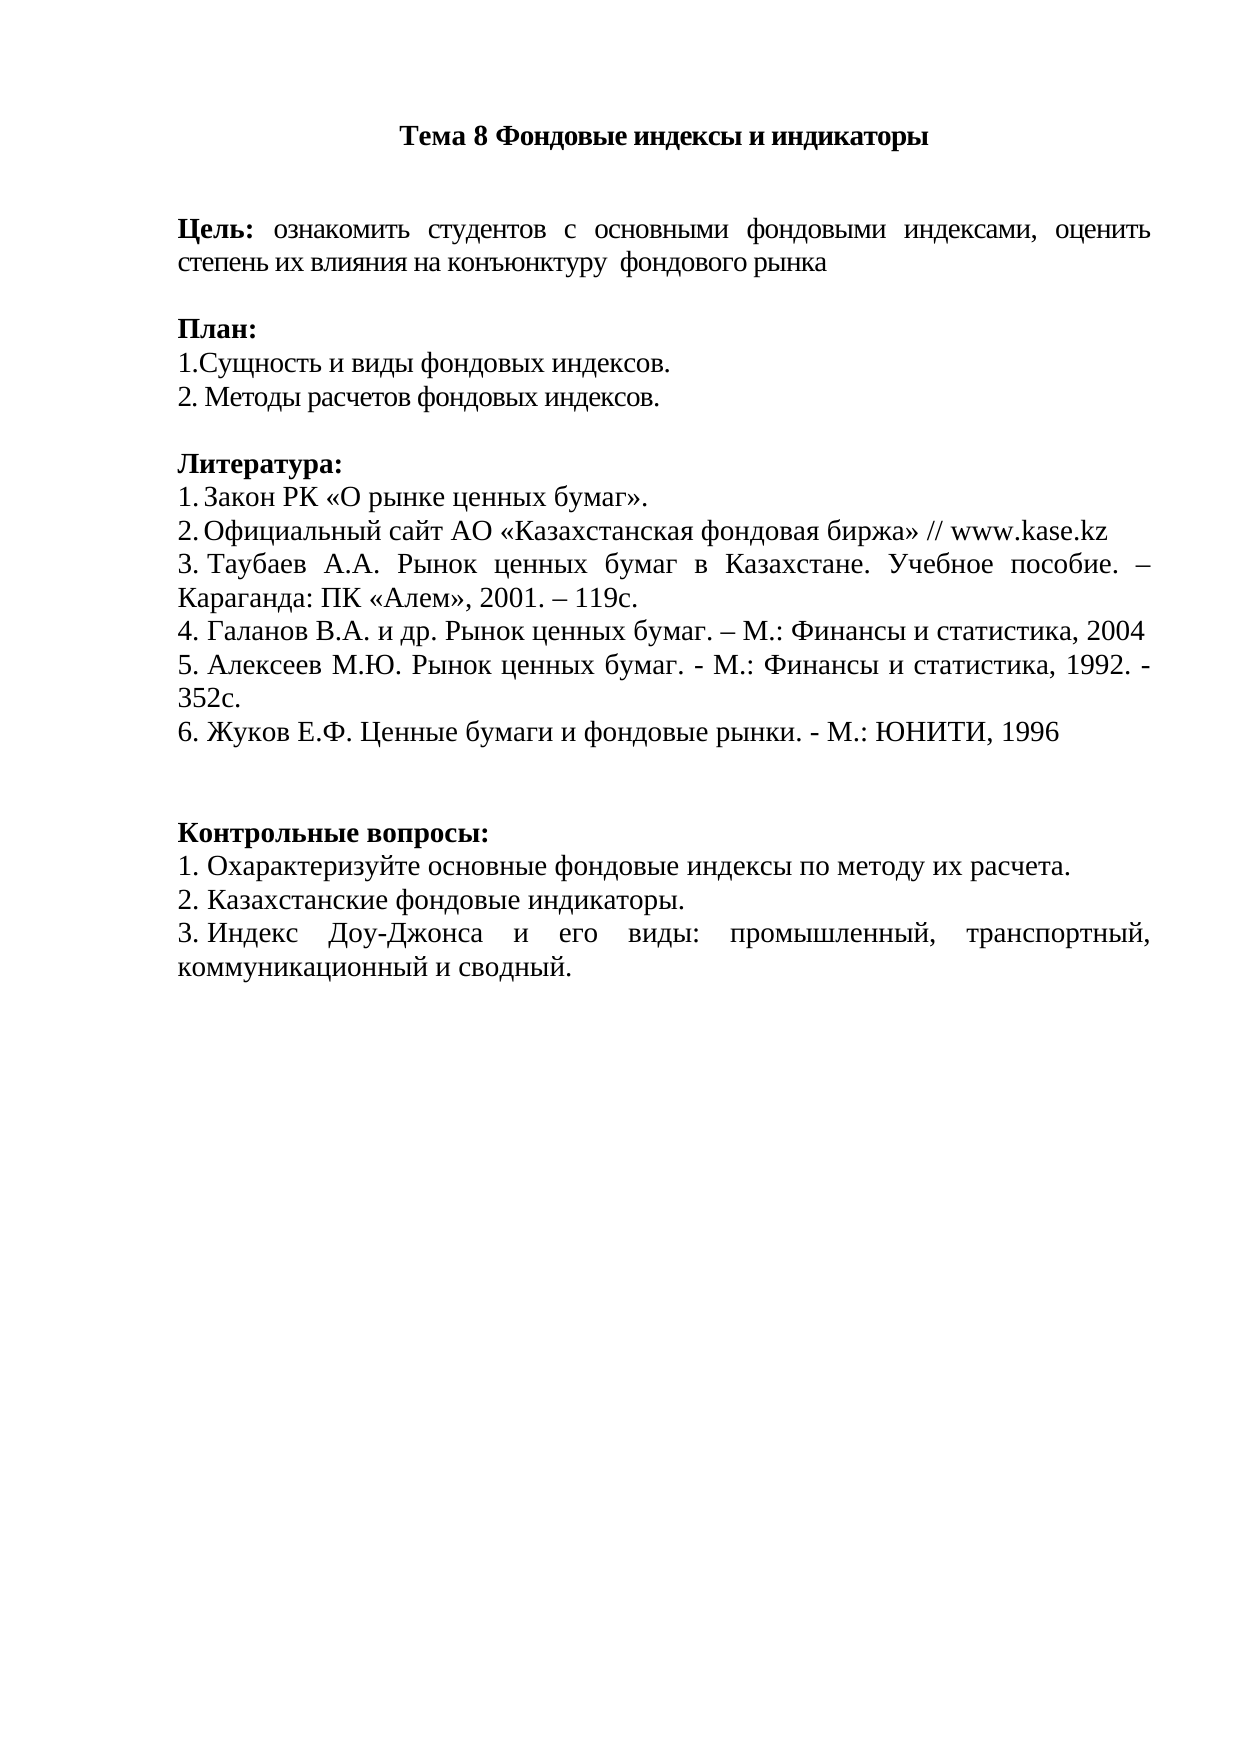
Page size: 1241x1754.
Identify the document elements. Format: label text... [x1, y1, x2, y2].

text План: [177, 312, 1152, 345]
text 1.Сущность и виды фондовых индексов. [177, 345, 1152, 379]
text 2. Методы расчетов фондовых индексов. [177, 379, 1152, 412]
list Закон РК «О рынке ценных бумаг». [177, 479, 1152, 513]
text Цель: ознакомить студентов с основными фондовыми индексами, оценить степень их влияния на конъюнктуру фондового рынка [177, 211, 1152, 278]
list Жуков Е.Ф. Ценные бумаги и фондовые рынки. - М.: ЮНИТИ, 1996 [177, 714, 1152, 748]
list Индекс Доу-Джонса и его виды: промышленный, транспортный, коммуникационный и сводный. [177, 915, 1152, 982]
list Охарактеризуйте основные фондовые индексы по методу их расчета. [177, 848, 1152, 882]
list Алексеев М.Ю. Рынок ценных бумаг. - М.: Финансы и статистика, 1992. -352с. [177, 647, 1152, 714]
text Тема 8 Фондовые индексы и индикаторы [177, 118, 1152, 152]
list Таубаев А.А. Рынок ценных бумаг в Казахстане. Учебное пособие. – Караганда: ПК «Алем», 2001. – 119с. [177, 546, 1152, 613]
list Галанов В.А. и др. Рынок ценных бумаг. – М.: Финансы и статистика, 2004 [177, 613, 1152, 647]
text Литература: [177, 446, 1152, 479]
text Контрольные вопросы: [177, 815, 1152, 848]
list Официальный сайт АО «Казахстанская фондовая биржа» // www.kase.kz [177, 513, 1152, 546]
list Казахстанские фондовые индикаторы. [177, 882, 1152, 915]
